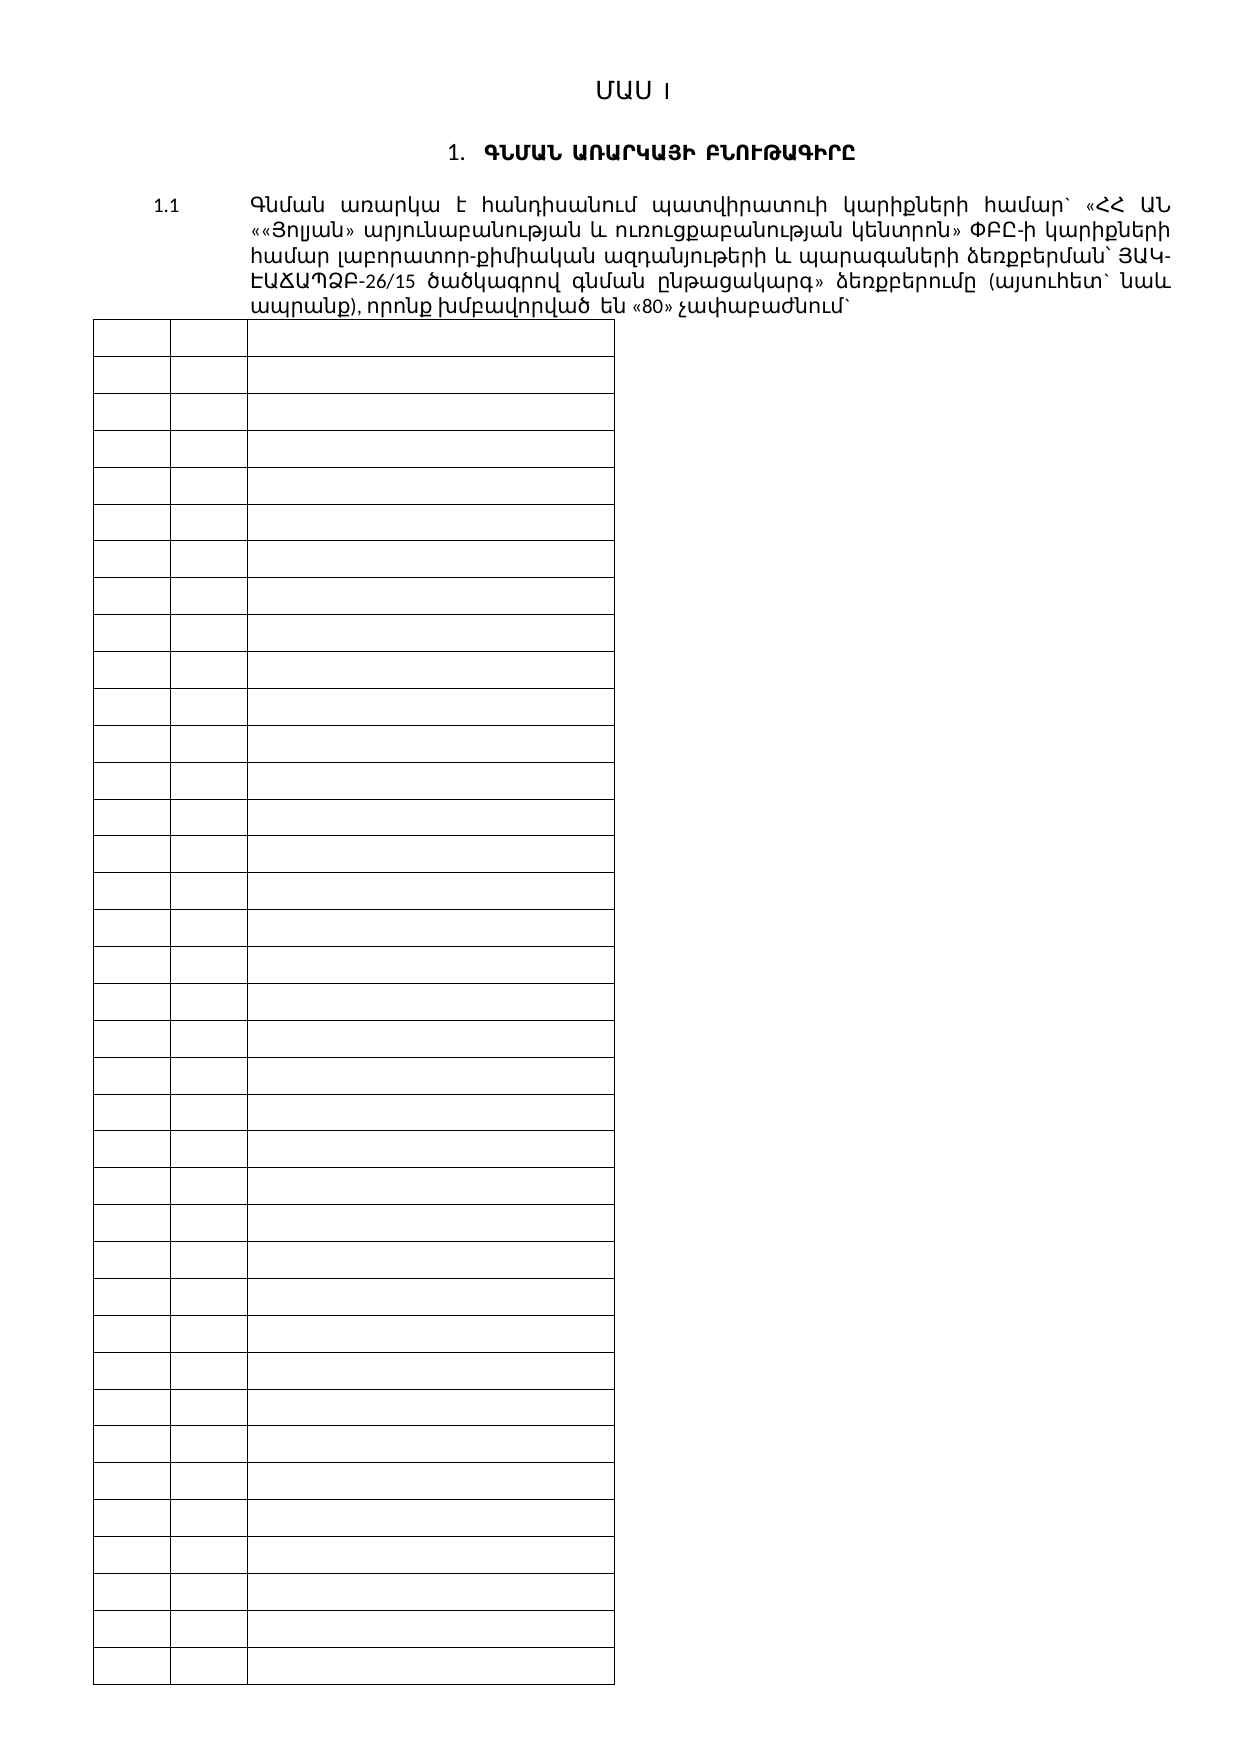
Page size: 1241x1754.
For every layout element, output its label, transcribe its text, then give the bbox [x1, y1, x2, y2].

list ԳՆՄԱՆ ԱՌԱՐԿԱՅԻ ԲՆՈՒԹԱԳԻՐԸ [131, 136, 1171, 167]
text ՄԱՍ I [94, 75, 1171, 106]
subtitle Գնման առարկա է հանդիսանում պատվիրատուի կարիքների համար` «ՀՀ ԱՆ ««Յոլյան» արյունաբանության և ուռուցքաբանության կենտրոն» ՓԲԸ-ի կարիքների համար լաբորատոր-քիմիական ազդանյութերի և պարագաների ձեռքբերման՝ ՅԱԿ-ԷԱՃԱՊՁԲ-26/15 ծածկագրով գնման ընթացակարգ» ձեռքբերումը (այսուհետ` նաև ապրանք), որոնք խմբավորված են «80» չափաբաժնում` [153, 192, 1171, 319]
